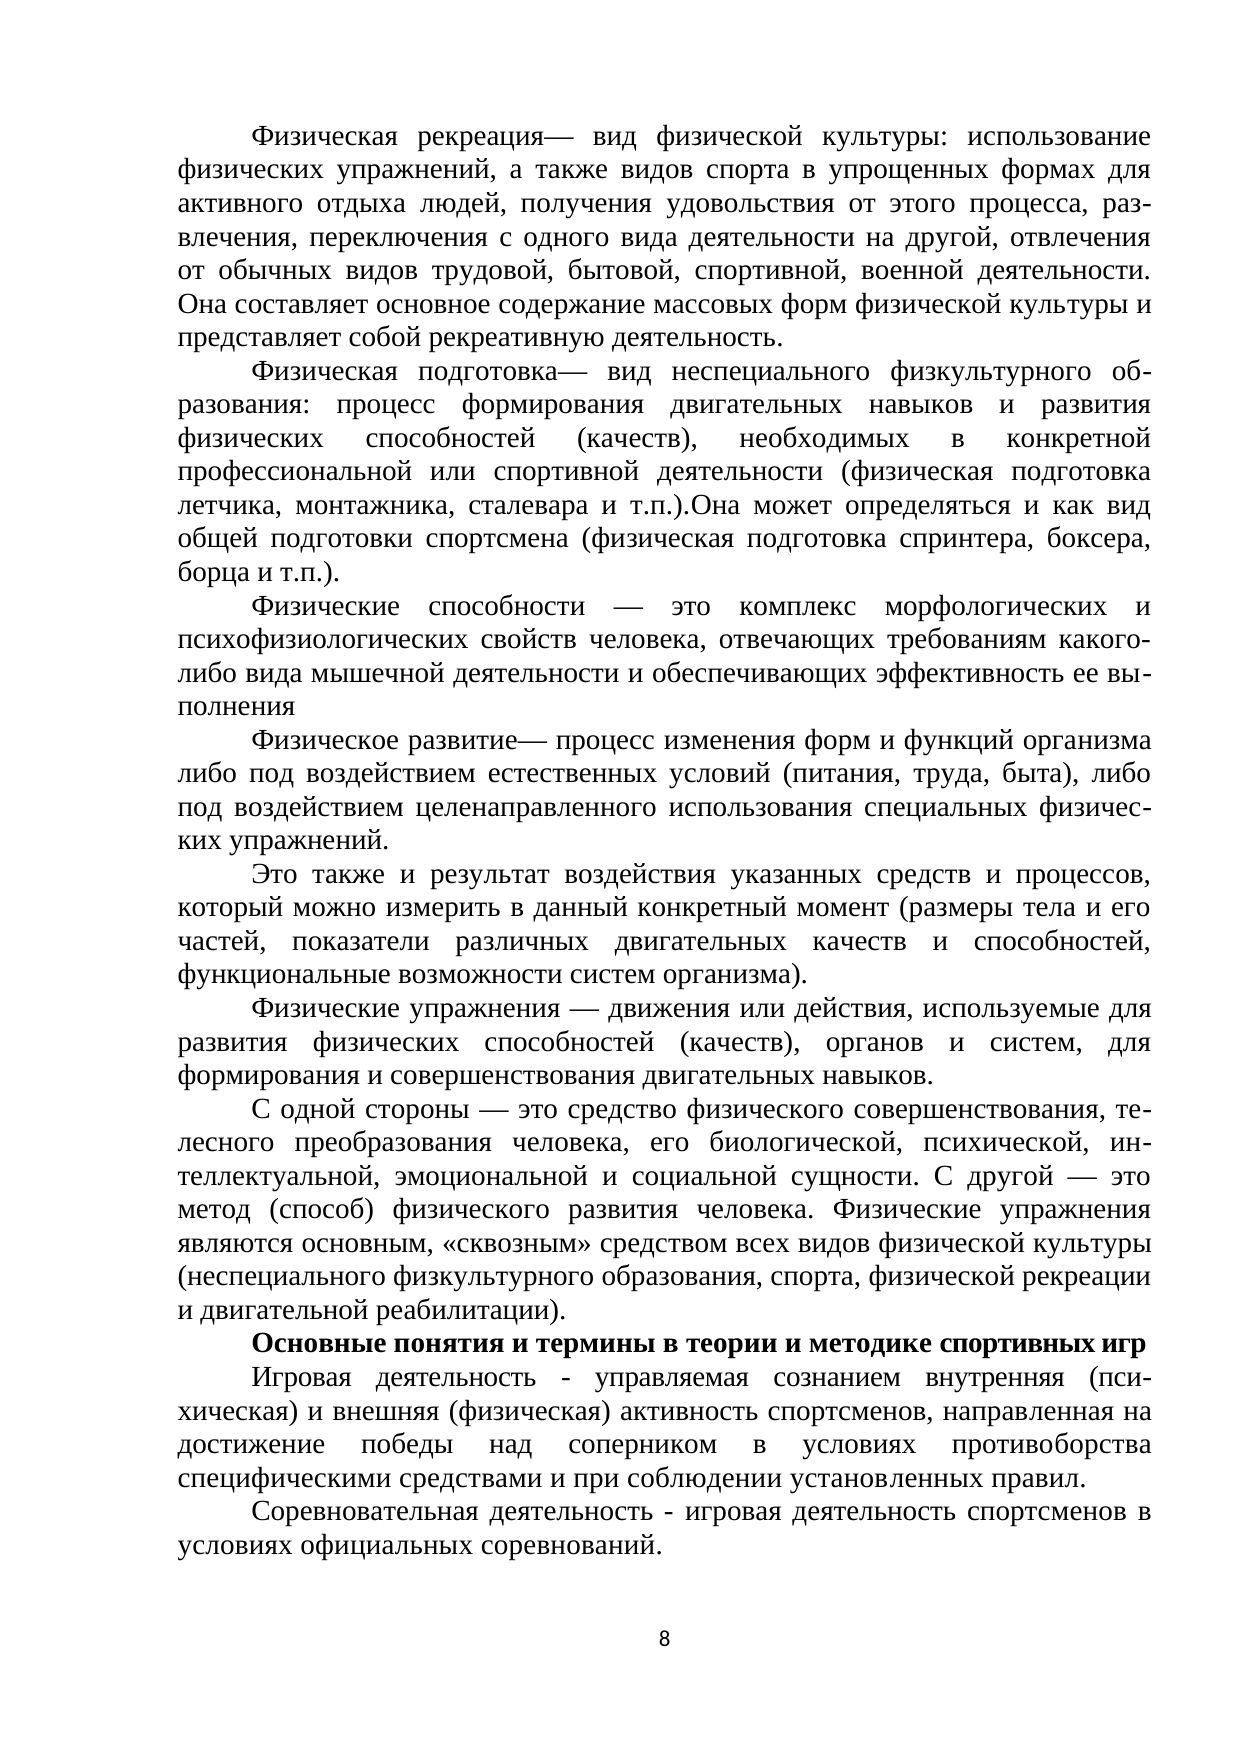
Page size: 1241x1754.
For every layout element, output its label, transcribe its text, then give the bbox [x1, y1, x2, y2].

text Соревновательная деятельность - игровая деятельность спортсменов в условиях официальных соревнований. [177, 1493, 1152, 1560]
text Игровая деятельность - управляемая сознанием внутренняя (психическая) и внешняя (физическая) активность спортсменов, направленная на достижение победы над соперником в условиях противоборства специфическими средствами и при соблюдении установленных правил. [177, 1359, 1152, 1493]
text Физические способности — это комплекс морфологических и психофизиологических свойств человека, отвечающих требованиям какого-либо вида мышечной деятельности и обеспечивающих эффективность ее выполнения [177, 588, 1152, 722]
text Физическое развитие— процесс изменения форм и функций организма либо под воздействием естественных условий (питания, труда, быта), либо под воздействием целенаправленного использования специальных физических упражнений. [177, 722, 1152, 856]
text С одной стороны — это средство физического совершенствования, телесного преобразования человека, его биологической, психической, интеллектуальной, эмоциональной и социальной сущности. С другой — это метод (способ) физического развития человека. Физические упражнения являются основным, «сквозным» средством всех видов физической культуры (неспециального физкультурного образования, спорта, физической рекреации и двигательной реабилитации). [177, 1091, 1152, 1326]
text Физическая рекреация— вид физической культуры: использование физических упражнений, а также видов спорта в упрощенных формах для активного отдыха людей, получения удовольствия от этого процесса, развлечения, переключения с одного вида деятельности на другой, отвлечения от обычных видов трудовой, бытовой, спортивной, военной деятельности. Она составляет основное содержание массовых форм физической культуры и представляет собой рекреативную деятельность. [177, 118, 1152, 353]
text Это также и результат воздействия указанных средств и процессов, который можно измерить в данный конкретный момент (размеры тела и его частей, показатели различных двигательных качеств и способностей, функциональные возможности систем организма). [177, 856, 1152, 990]
text Основные понятия и термины в теории и методике спортивных игр [177, 1326, 1152, 1359]
text Физические упражнения — движения или действия, используемые для развития физических способностей (качеств), органов и систем, для формирования и совершенствования двигательных навыков. [177, 990, 1152, 1091]
text Физическая подготовка— вид неспециального физкультурного образования: процесс формирования двигательных навыков и развития физических способностей (качеств), необходимых в конкретной профессиональной или спортивной деятельности (физическая подготовка летчика, монтажника, сталевара и т.п.).Она может определяться и как вид общей подготовки спортсмена (физическая подготовка спринтера, боксера, борца и т.п.). [177, 353, 1152, 588]
